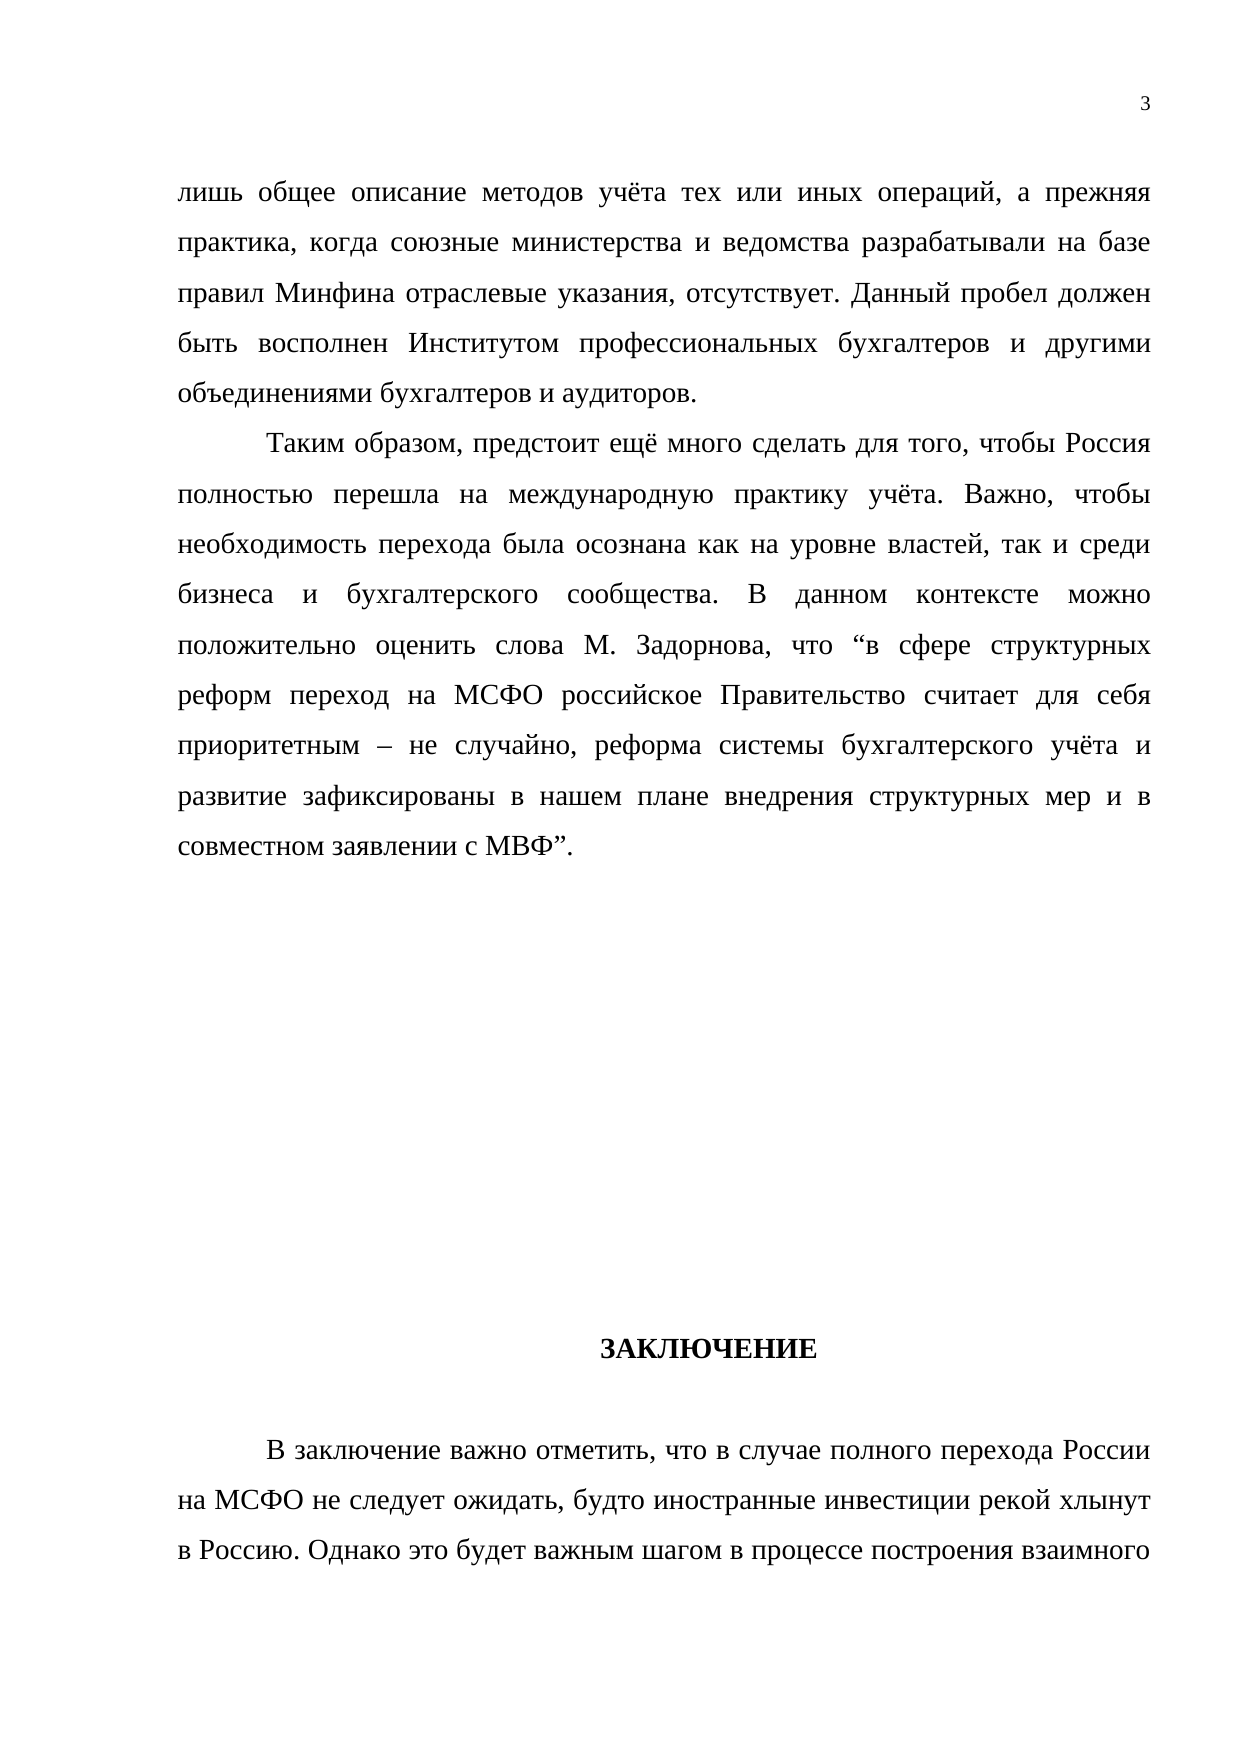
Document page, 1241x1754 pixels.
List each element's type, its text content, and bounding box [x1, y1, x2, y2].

text Таким образом, предстоит ещё много сделать для того, чтобы Россия полностью перешла на международную практику учёта. Важно, чтобы необходимость перехода была осознана как на уровне властей, так и среди бизнеса и бухгалтерского сообщества. В данном контексте можно положительно оценить слова М. Задорнова, что “в сфере структурных реформ переход на МСФО российское Правительство считает для себя приоритетным – не случайно, реформа системы бухгалтерского учёта и развитие зафиксированы в нашем плане внедрения структурных мер и в совместном заявлении с МВФ”. [177, 426, 1152, 862]
text ЗАКЛЮЧЕНИЕ [177, 1331, 1152, 1365]
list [177, 174, 1152, 409]
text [177, 1432, 1152, 1566]
